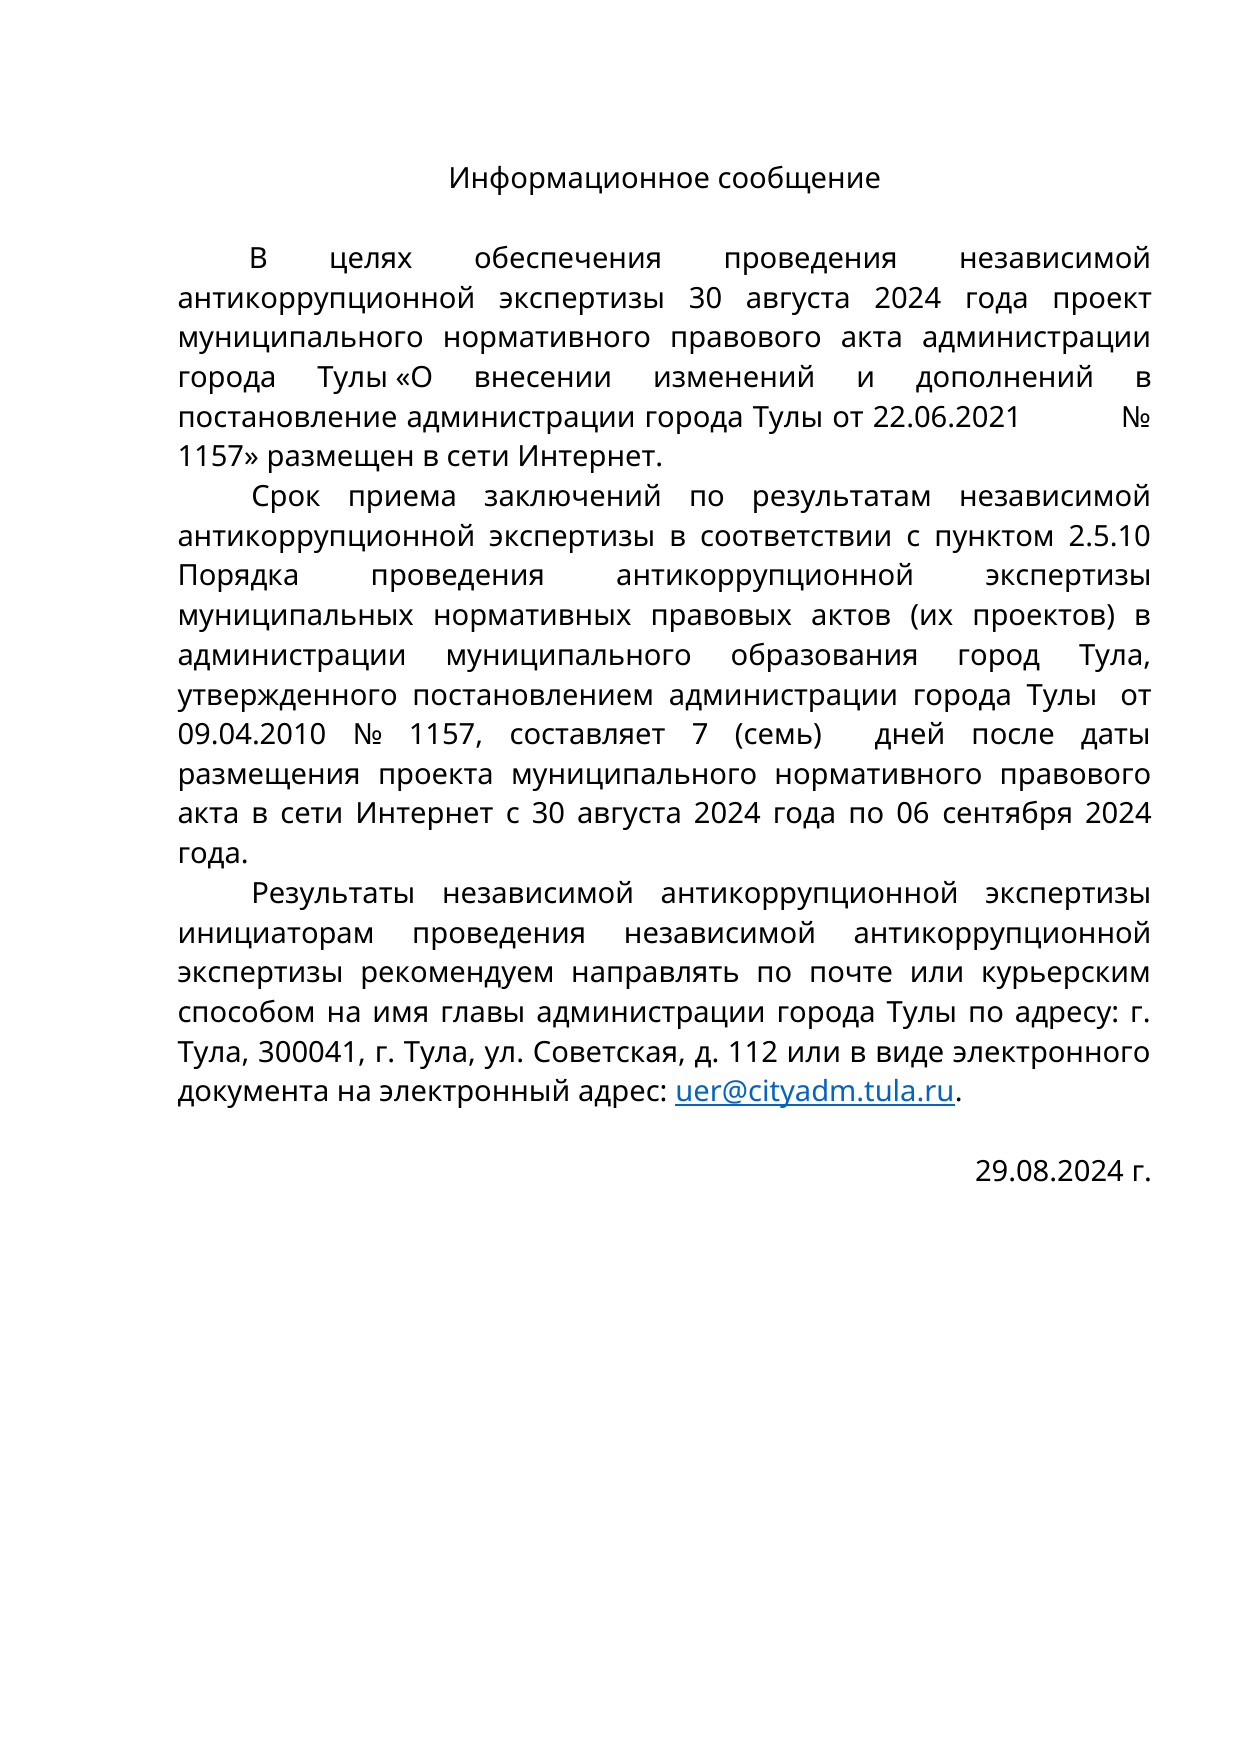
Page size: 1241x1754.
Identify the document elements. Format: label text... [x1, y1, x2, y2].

text 29.08.2024 г. [177, 1150, 1152, 1190]
text Информационное сообщение [177, 158, 1152, 197]
text Срок приема заключений по результатам независимой антикоррупционной экспертизы в соответствии с пунктом 2.5.10 Порядка проведения антикоррупционной экспертизы муниципальных нормативных правовых актов (их проектов) в администрации муниципального образования город Тула, утвержденного постановлением администрации города Тулы от 09.04.2010 № 1157, составляет 7 (семь) дней после даты размещения проекта муниципального нормативного правового акта в сети Интернет с 30 августа 2024 года по 06 сентября 2024 года. [177, 475, 1152, 872]
text Результаты независимой антикоррупционной экспертизы инициаторам проведения независимой антикоррупционной экспертизы рекомендуем направлять по почте или курьерским способом на имя главы администрации города Тулы по адресу: г. Тула, 300041, г. Тула, ул. Советская, д. 112 или в виде электронного документа на электронный адрес: uer@cityadm.tula.ru. [177, 872, 1152, 1110]
text В целях обеспечения проведения независимой антикоррупционной экспертизы 30 августа 2024 года проект муниципального нормативного правового акта администрации города Тулы «О внесении изменений и дополнений в постановление администрации города Тулы от 22.06.2021 № 1157» размещен в сети Интернет. [177, 237, 1152, 475]
